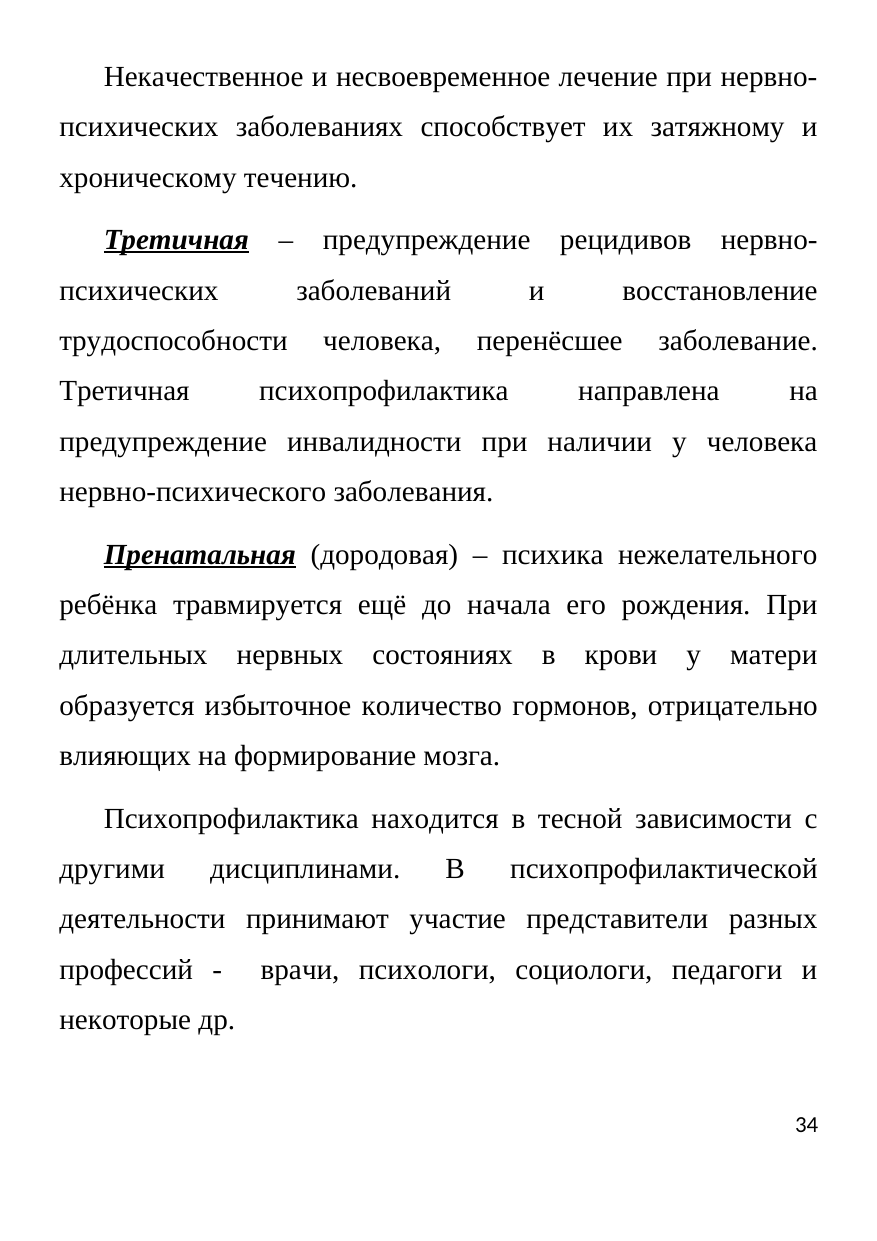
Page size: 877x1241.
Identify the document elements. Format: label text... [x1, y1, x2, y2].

text Некачественное и несвоевременное лечение при нервно-психических заболеваниях способствует их затяжному и хроническому течению. [59, 59, 818, 193]
text Психопрофилактика находится в тесной зависимости с другими дисциплинами. В психопрофилактической деятельности принимают участие представители разных профессий - врачи, психологи, социологи, педагоги и некоторые др. [59, 801, 818, 1036]
text Третичная – предупреждение рецидивов нервно-психических заболеваний и восстановление трудоспособности человека, перенёсшее заболевание. Третичная психопрофилактика направлена на предупреждение инвалидности при наличии у человека нервно-психического заболевания. [59, 222, 818, 508]
text Пренатальная (дородовая) – психика нежелательного ребёнка травмируется ещё до начала его рождения. При длительных нервных состояниях в крови у матери образуется избыточное количество гормонов, отрицательно влияющих на формирование мозга. [59, 537, 818, 772]
